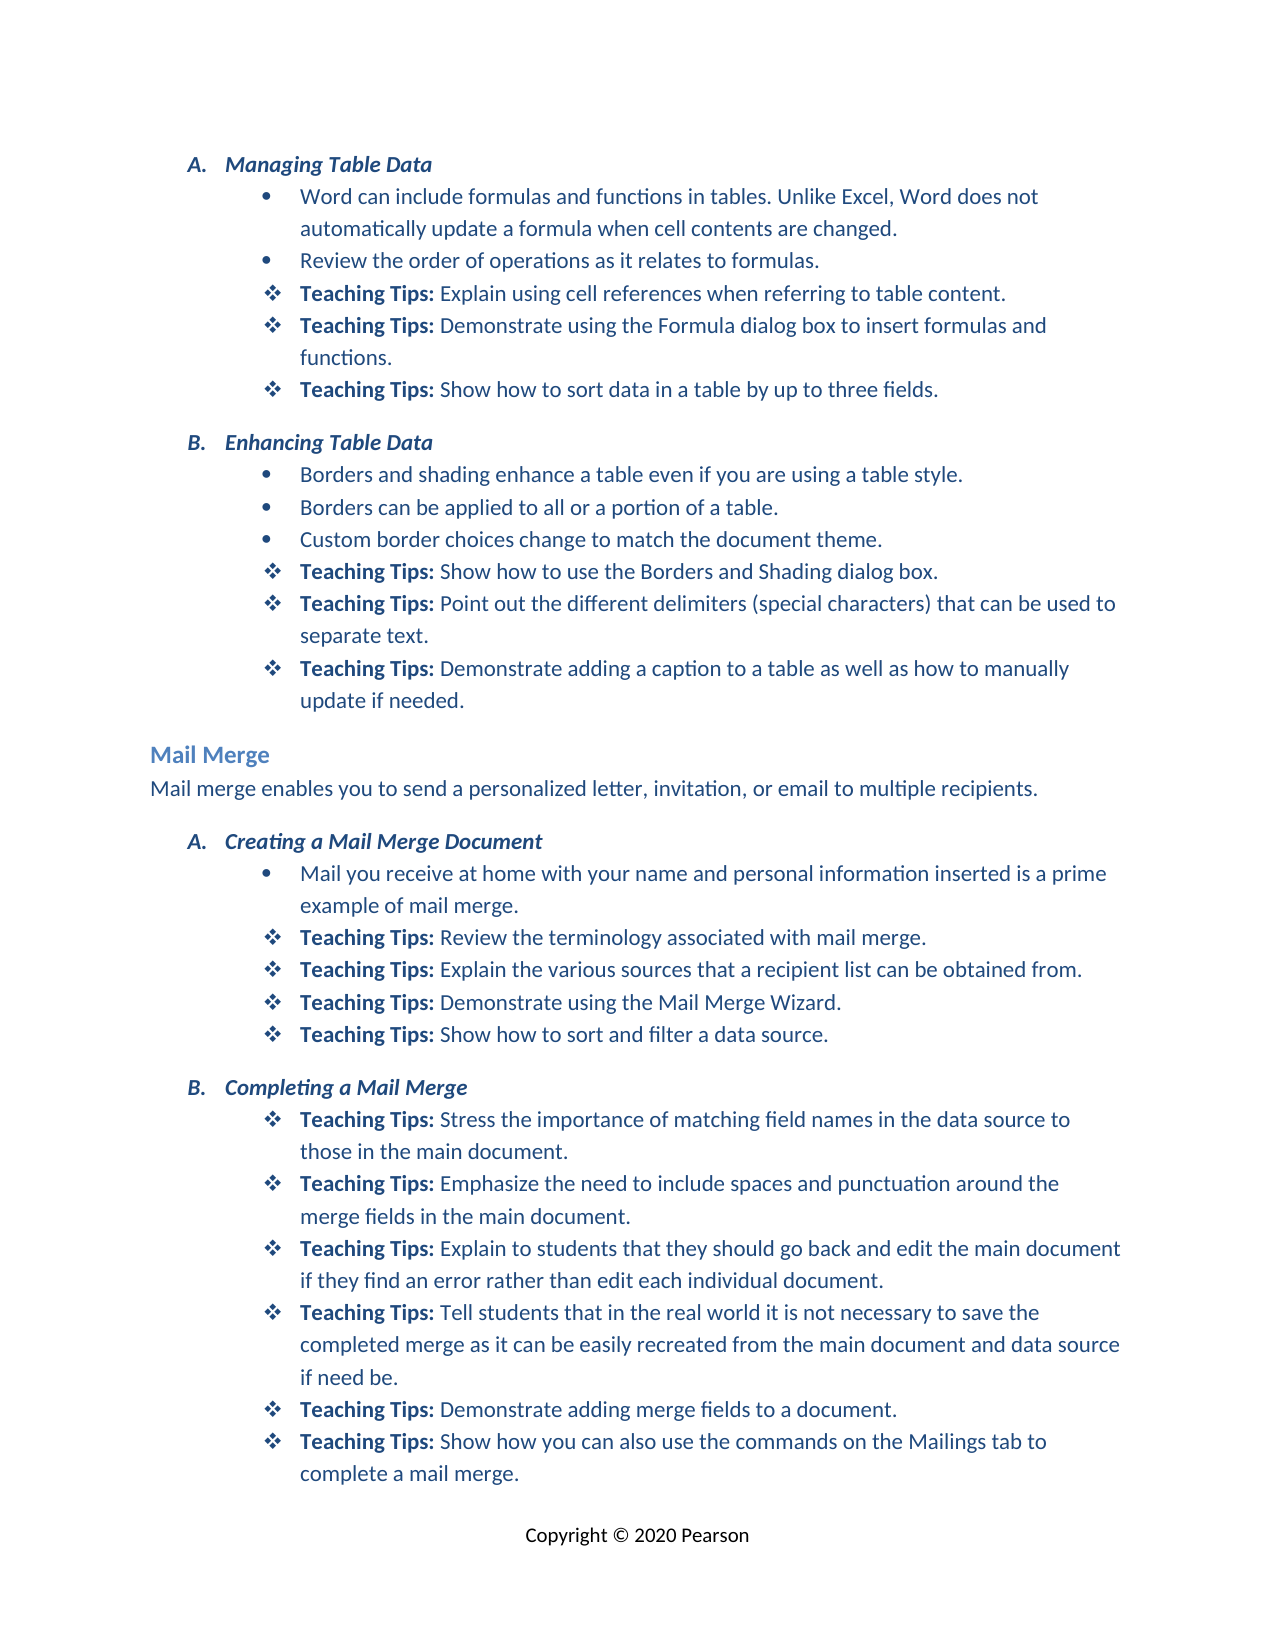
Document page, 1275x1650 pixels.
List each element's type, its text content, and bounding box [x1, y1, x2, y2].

list Teaching Tips: Stress the importance of matching field names in the data source to those in the main document. [262, 1105, 1125, 1165]
list Teaching Tips: Explain using cell references when referring to table content. [262, 279, 1125, 307]
subtitle Completing a Mail Merge [187, 1073, 1125, 1101]
subtitle Enhancing Table Data [187, 428, 1125, 456]
list Teaching Tips: Explain the various sources that a recipient list can be obtained from. [262, 956, 1125, 984]
subtitle Mail Merge [150, 739, 1125, 769]
text Mail merge enables you to send a personalized letter, invitation, or email to multiple recipients. [150, 774, 1125, 802]
list Teaching Tips: Point out the different delimiters (special characters) that can be used to separate text. [262, 589, 1125, 649]
list Teaching Tips: Show how to use the Borders and Shading dialog box. [262, 557, 1125, 585]
list Teaching Tips: Review the terminology associated with mail merge. [262, 923, 1125, 951]
list Mail you receive at home with your name and personal information inserted is a prime example of mail merge. [262, 859, 1125, 919]
list Teaching Tips: Tell students that in the real world it is not necessary to save the completed merge as it can be easily recreated from the main document and data source if need be. [262, 1298, 1125, 1391]
list Teaching Tips: Show how to sort and filter a data source. [262, 1020, 1125, 1048]
list Borders and shading enhance a table even if you are using a table style. [262, 461, 1125, 488]
subtitle Creating a Mail Merge Document [187, 827, 1125, 855]
list Custom border choices change to match the document theme. [262, 525, 1125, 553]
list Teaching Tips: Demonstrate adding merge fields to a document. [262, 1395, 1125, 1423]
list Teaching Tips: Show how to sort data in a table by up to three fields. [262, 375, 1125, 403]
list Teaching Tips: Show how you can also use the commands on the Mailings tab to complete a mail merge. [262, 1427, 1125, 1487]
list Teaching Tips: Emphasize the need to include spaces and punctuation around the merge fields in the main document. [262, 1169, 1125, 1230]
list Word can include formulas and functions in tables. Unlike Excel, Word does not automatically update a formula when cell contents are changed. [262, 182, 1125, 242]
list Review the order of operations as it relates to formulas. [262, 247, 1125, 274]
subtitle Managing Table Data [187, 150, 1125, 178]
list Teaching Tips: Explain to students that they should go back and edit the main document if they find an error rather than edit each individual document. [262, 1234, 1125, 1294]
list Teaching Tips: Demonstrate using the Formula dialog box to insert formulas and functions. [262, 311, 1125, 371]
list Teaching Tips: Demonstrate adding a caption to a table as well as how to manually update if needed. [262, 654, 1125, 714]
list Teaching Tips: Demonstrate using the Mail Merge Wizard. [262, 988, 1125, 1016]
list Borders can be applied to all or a portion of a table. [262, 493, 1125, 521]
